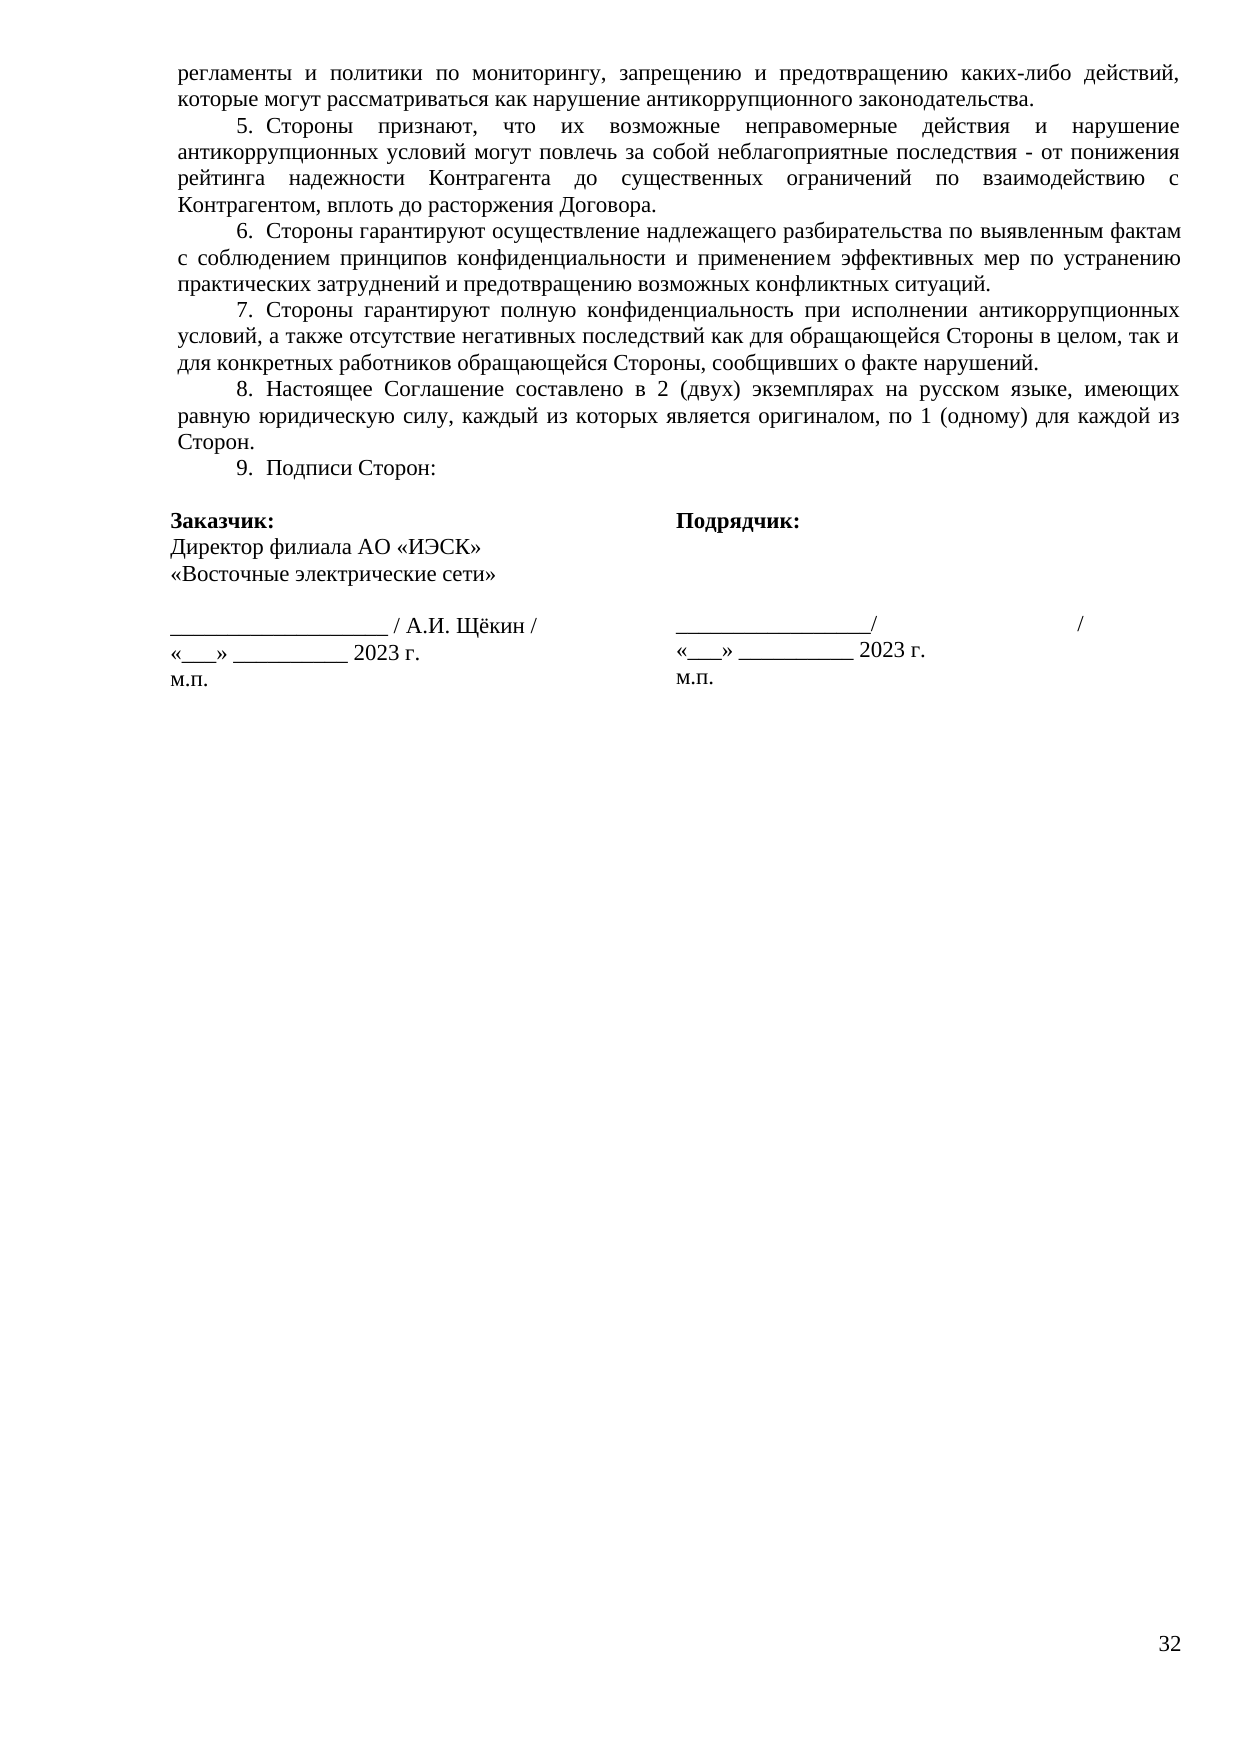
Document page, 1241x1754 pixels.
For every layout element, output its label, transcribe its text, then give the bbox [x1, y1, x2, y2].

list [177, 59, 1181, 112]
list Стороны гарантируют полную конфиденциальность при исполнении антикоррупционных условий, а также отсутствие негативных последствий как для обращающейся Стороны в целом, так и для конкретных работников обращающейся Стороны, сообщивших о факте нарушений. [177, 296, 1181, 375]
list Настоящее Соглашение составлено в 2 (двух) экземплярах на русском языке, имеющих равную юридическую силу, каждый из которых является оригиналом, по 1 (одному) для каждой из Сторон. [177, 375, 1181, 454]
list Подписи Сторон: [177, 454, 1179, 481]
table_header Заказчик: Директор филиала АО «ИЭСК» «Восточные электрические сети» ___________________ / А.И. Щёкин / «___» __________ 2023 г. м.п. [159, 507, 664, 692]
table_header Подрядчик: _________________/ / «___» __________ 2023 г. м.п. [665, 507, 1107, 692]
list Стороны признают, что их возможные неправомерные действия и нарушение антикоррупционных условий могут повлечь за собой неблагоприятные последствия - от понижения рейтинга надежности Контрагента до существенных ограничений по взаимодействию с Контрагентом, вплоть до расторжения Договора. [177, 112, 1181, 217]
list Стороны гарантируют осуществление надлежащего разбирательства по выявленным фактам с соблюдением принципов конфиденциальности и применением эффективных мер по устранению практических затруднений и предотвращению возможных конфликтных ситуаций. [177, 217, 1181, 296]
